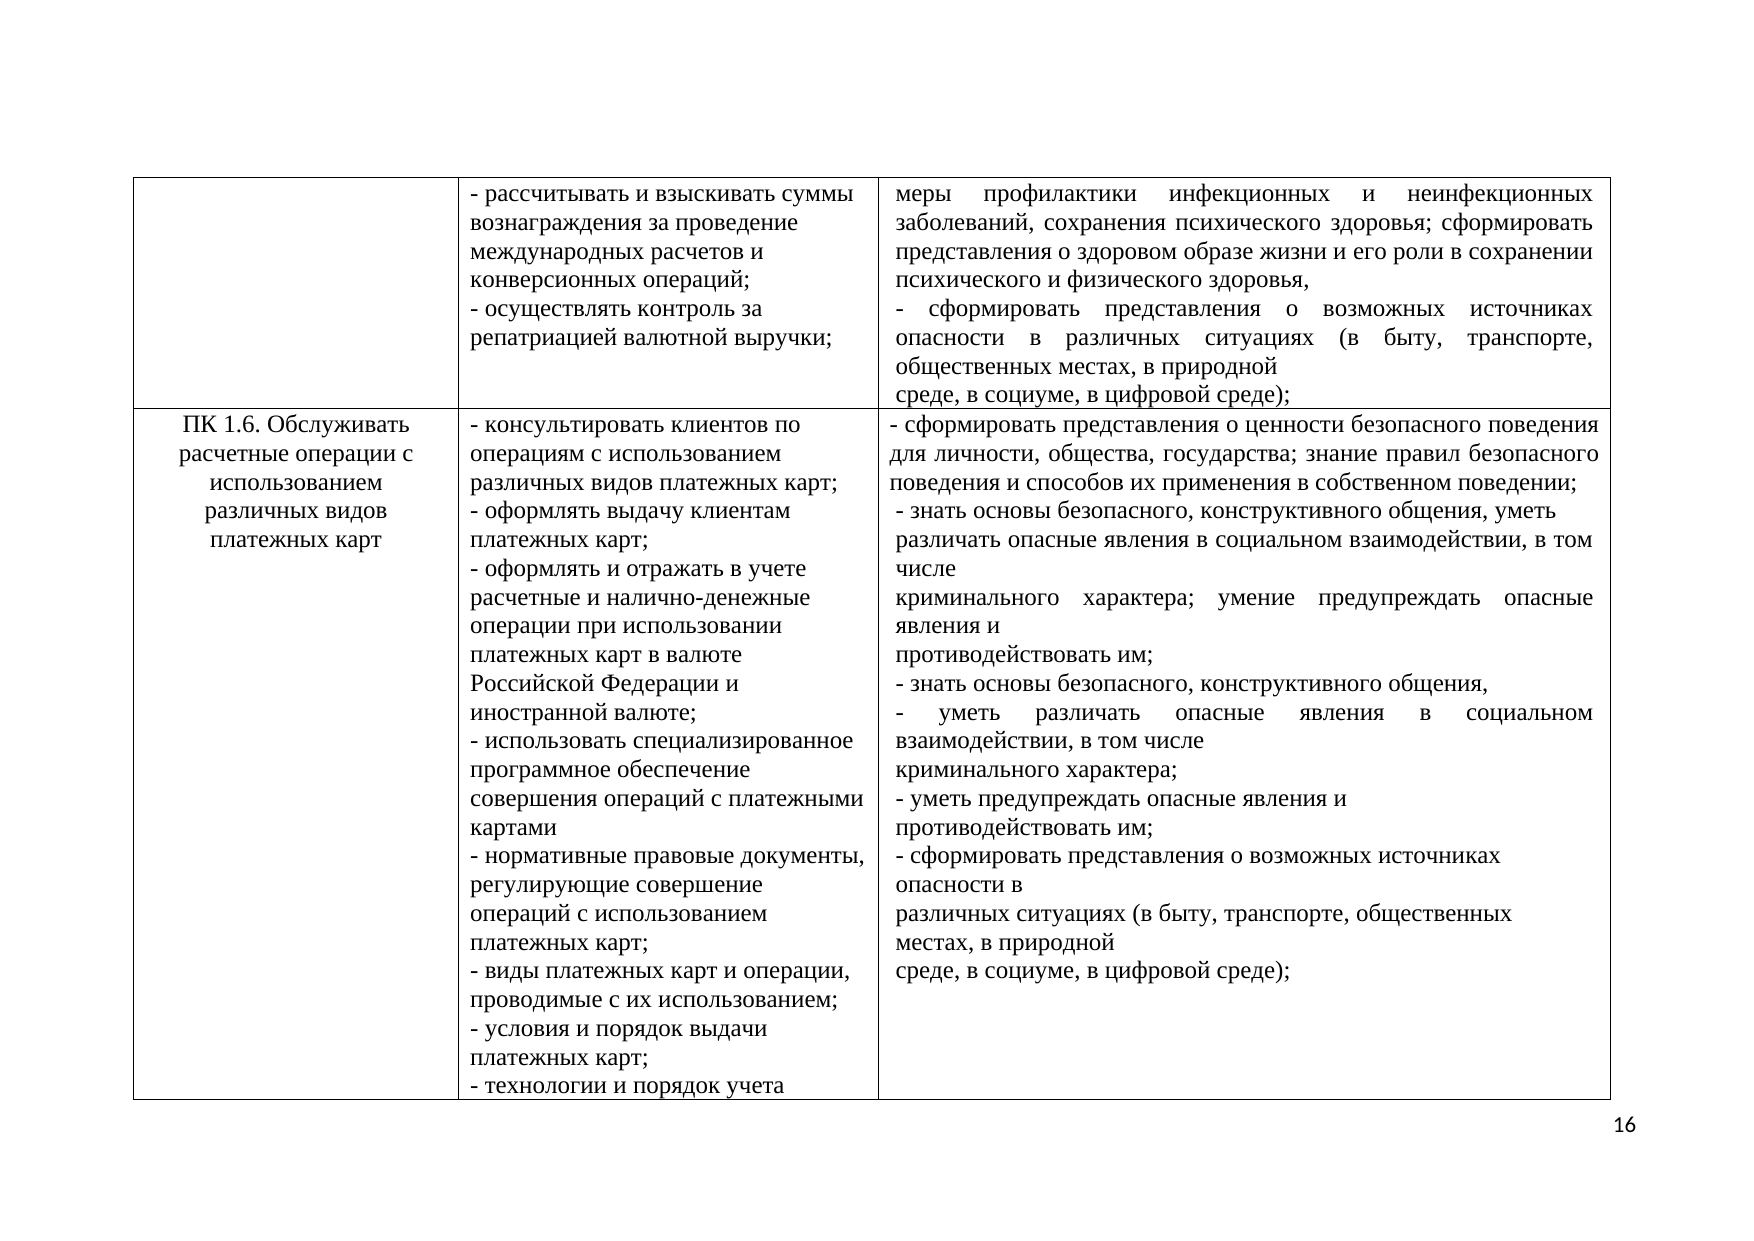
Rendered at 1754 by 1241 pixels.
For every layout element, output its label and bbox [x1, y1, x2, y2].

table_cell [879, 409, 1610, 1099]
table_cell [879, 178, 1610, 408]
table_cell [459, 409, 878, 1099]
table_cell [134, 409, 458, 1099]
table_cell [134, 178, 458, 408]
table_cell [459, 178, 878, 408]
